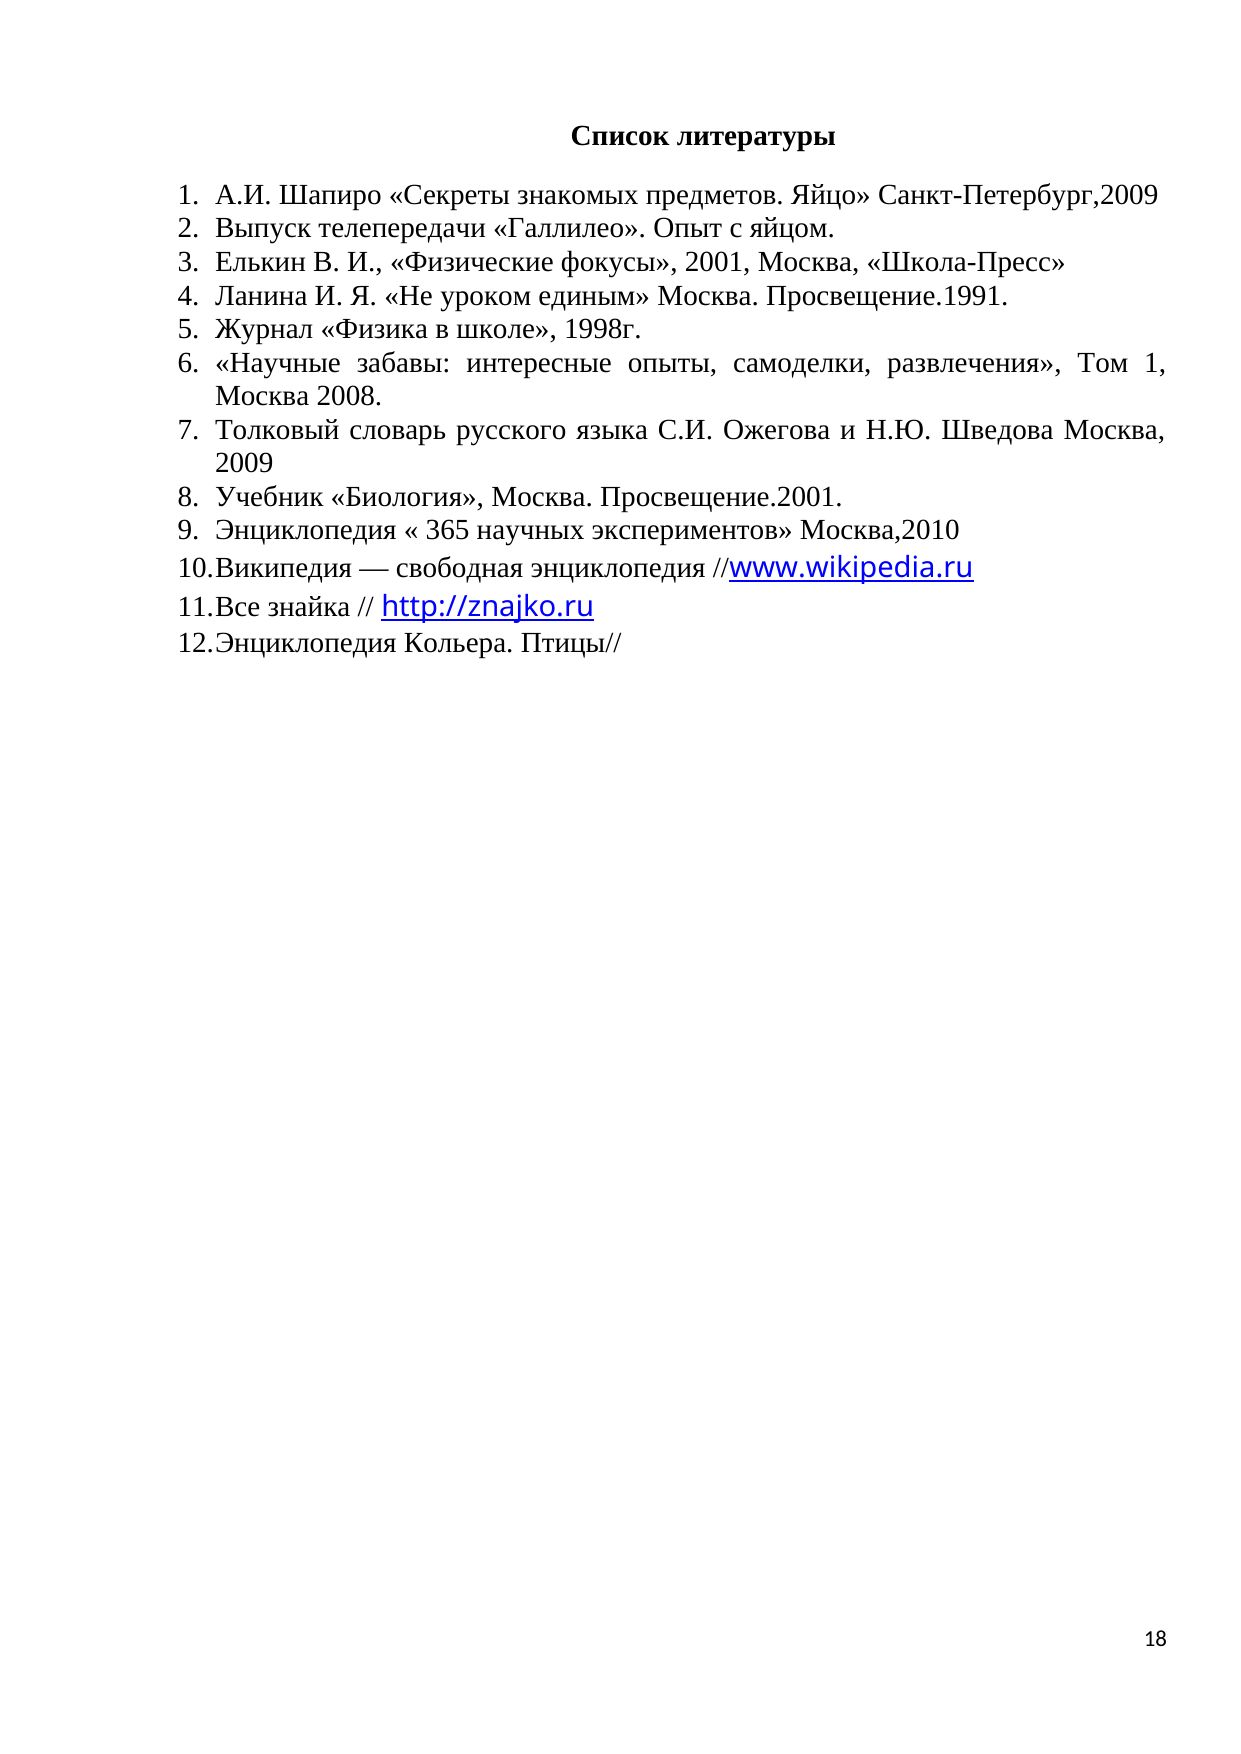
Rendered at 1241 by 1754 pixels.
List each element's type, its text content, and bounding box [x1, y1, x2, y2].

list А.И. Шапиро «Секреты знакомых предметов. Яйцо» Санкт-Петербург,2009 [177, 177, 1167, 211]
list Википедия — свободная энциклопедия //www.wikipedia.ru [177, 546, 1167, 586]
list Все знайка // http://znajko.ru [177, 586, 1167, 625]
text Список литературы [240, 118, 1167, 152]
list Ланина И. Я. «Не уроком единым» Москва. Просвещение.1991. [177, 278, 1167, 311]
list Энциклопедия « 365 научных экспериментов» Москва,2010 [177, 512, 1167, 546]
list Выпуск телепередачи «Галлилео». Опыт с яйцом. [177, 211, 1167, 244]
list Энциклопедия Кольера. Птицы// [177, 625, 1167, 659]
list Учебник «Биология», Москва. Просвещение.2001. [177, 479, 1167, 512]
list Журнал «Физика в школе», 1998г. [177, 311, 1167, 345]
list «Научные забавы: интересные опыты, самоделки, развлечения», Том 1, Москва 2008. [177, 345, 1167, 412]
list Елькин В. И., «Физические фокусы», 2001, Москва, «Школа-Пресс» [177, 244, 1167, 278]
list Толковый словарь русского языка С.И. Ожегова и Н.Ю. Шведова Москва, 2009 [177, 412, 1167, 479]
